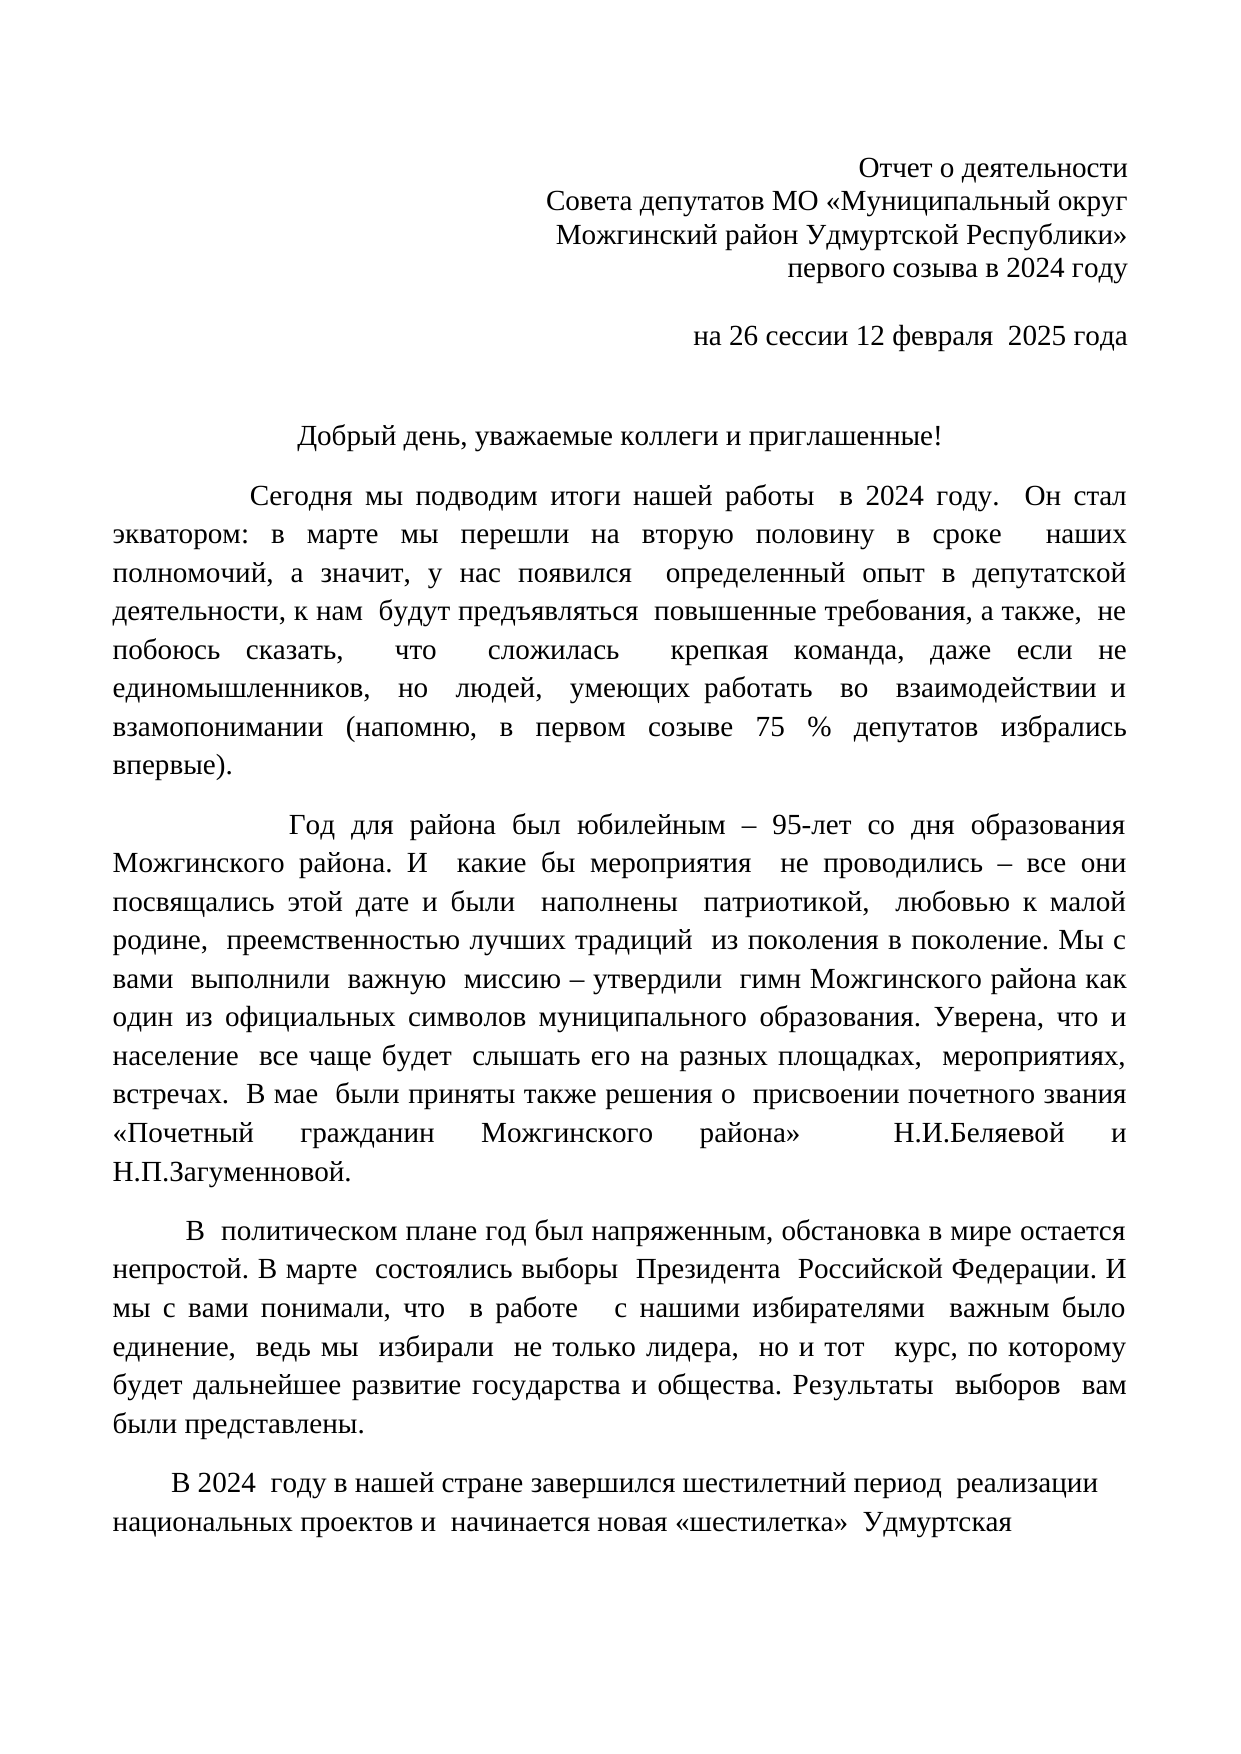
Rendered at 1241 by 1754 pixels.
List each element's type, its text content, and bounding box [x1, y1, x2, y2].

text В политическом плане год был напряженным, обстановка в мире остается непростой. В марте состоялись выборы Президента Российской Федерации. И мы с вами понимали, что в работе с нашими избирателями важным было единение, ведь мы избирали не только лидера, но и тот курс, по которому будет дальнейшее развитие государства и общества. Результаты выборов вам были представлены. [112, 1213, 1128, 1439]
text Добрый день, уважаемые коллеги и приглашенные! [112, 418, 1128, 452]
text Сегодня мы подводим итоги нашей работы в 2024 году. Он стал экватором: в марте мы перешли на вторую половину в сроке наших полномочий, а значит, у нас появился определенный опыт в депутатской деятельности, к нам будут предъявляться повышенные требования, а также, не побоюсь сказать, что сложилась крепкая команда, даже если не единомышленников, но людей, умеющих работать во взаимодействии и взамопонимании (напомню, в первом созыве 75 % депутатов избрались впервые). [112, 478, 1128, 781]
text первого созыва в 2024 году [112, 251, 1128, 284]
text на 26 сессии 12 февраля 2025 года [112, 318, 1128, 351]
text Можгинский район Удмуртской Республики» [112, 217, 1128, 251]
text Отчет о деятельности [112, 150, 1128, 183]
text Совета депутатов МО «Муниципальный округ [112, 183, 1128, 217]
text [112, 1465, 1128, 1537]
text Год для района был юбилейным – 95-лет со дня образования Можгинского района. И какие бы мероприятия не проводились – все они посвящались этой дате и были наполнены патриотикой, любовью к малой родине, преемственностью лучших традиций из поколения в поколение. Мы с вами выполнили важную миссию – утвердили гимн Можгинского района как один из официальных символов муниципального образования. Уверена, что и население все чаще будет слышать его на разных площадках, мероприятиях, встречах. В мае были приняты также решения о присвоении почетного звания «Почетный гражданин Можгинского района» Н.И.Беляевой и Н.П.Загуменновой. [112, 807, 1128, 1187]
